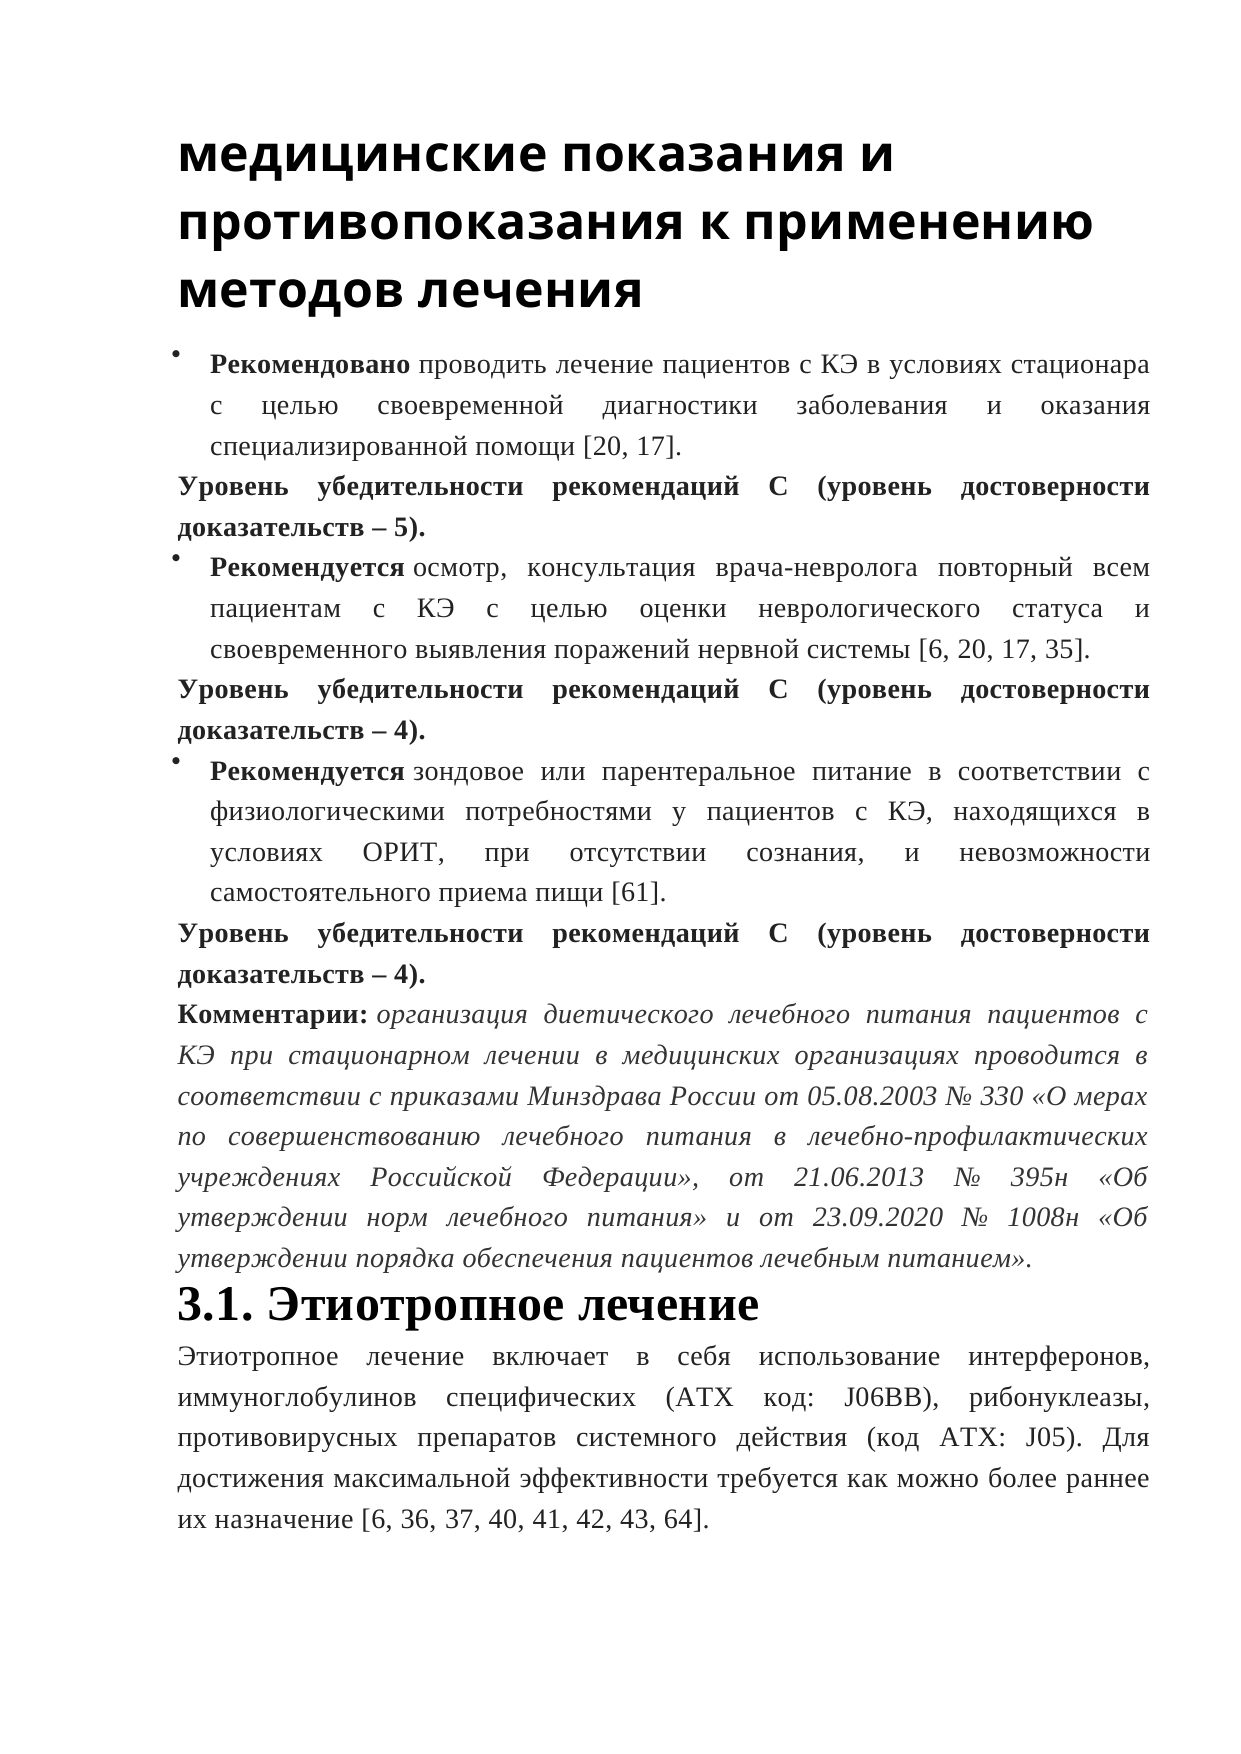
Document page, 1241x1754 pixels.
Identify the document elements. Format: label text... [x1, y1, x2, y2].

text Уровень убедительности рекомендаций С (уровень достоверности доказательств – 5). [177, 461, 1152, 542]
list Рекомендуется зондовое или парентеральное питание в соответствии с физиологическими потребностями у пациентов с КЭ, находящихся в условиях ОРИТ, при отсутствии сознания, и невозможности самостоятельного приема пищи [61]. [172, 745, 1152, 908]
text 3.1. Этиотропное лечение [177, 1273, 1152, 1331]
text Комментарии: организация диетического лечебного питания пациентов с КЭ при стационарном лечении в медицинских организациях проводится в соответствии с приказами Минздрава России от 05.08.2003 № 330 «O мерах по совершенствованию лечебного питания в лечебно-профилактических учреждениях Российской Федерации», от 21.06.2013 № 395н «Об утверждении норм лечебного питания» и от 23.09.2020 № 1008н «Об утверждении порядка обеспечения пациентов лечебным питанием». [177, 989, 1152, 1273]
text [177, 118, 1152, 322]
text Этиотропное лечение включает в себя использование интерферонов, иммуноглобулинов специфических (АТХ код: J06BB), рибонуклеазы, противовирусных препаратов системного действия (код АТХ: J05). Для достижения максимальной эффективности требуется как можно более раннее их назначение [6, 36, 37, 40, 41, 42, 43, 64]. [177, 1331, 1152, 1534]
text Уровень убедительности рекомендаций С (уровень достоверности доказательств – 4). [177, 664, 1152, 745]
list Рекомендовано проводить лечение пациентов с КЭ в условиях стационара с целью своевременной диагностики заболевания и оказания специализированной помощи [20, 17]. [172, 339, 1152, 461]
text Уровень убедительности рекомендаций C (уровень достоверности доказательств – 4). [177, 908, 1152, 989]
list Рекомендуется осмотр, консультация врача-невролога повторный всем пациентам с КЭ с целью оценки неврологического статуса и своевременного выявления поражений нервной системы [6, 20, 17, 35]. [172, 542, 1152, 664]
